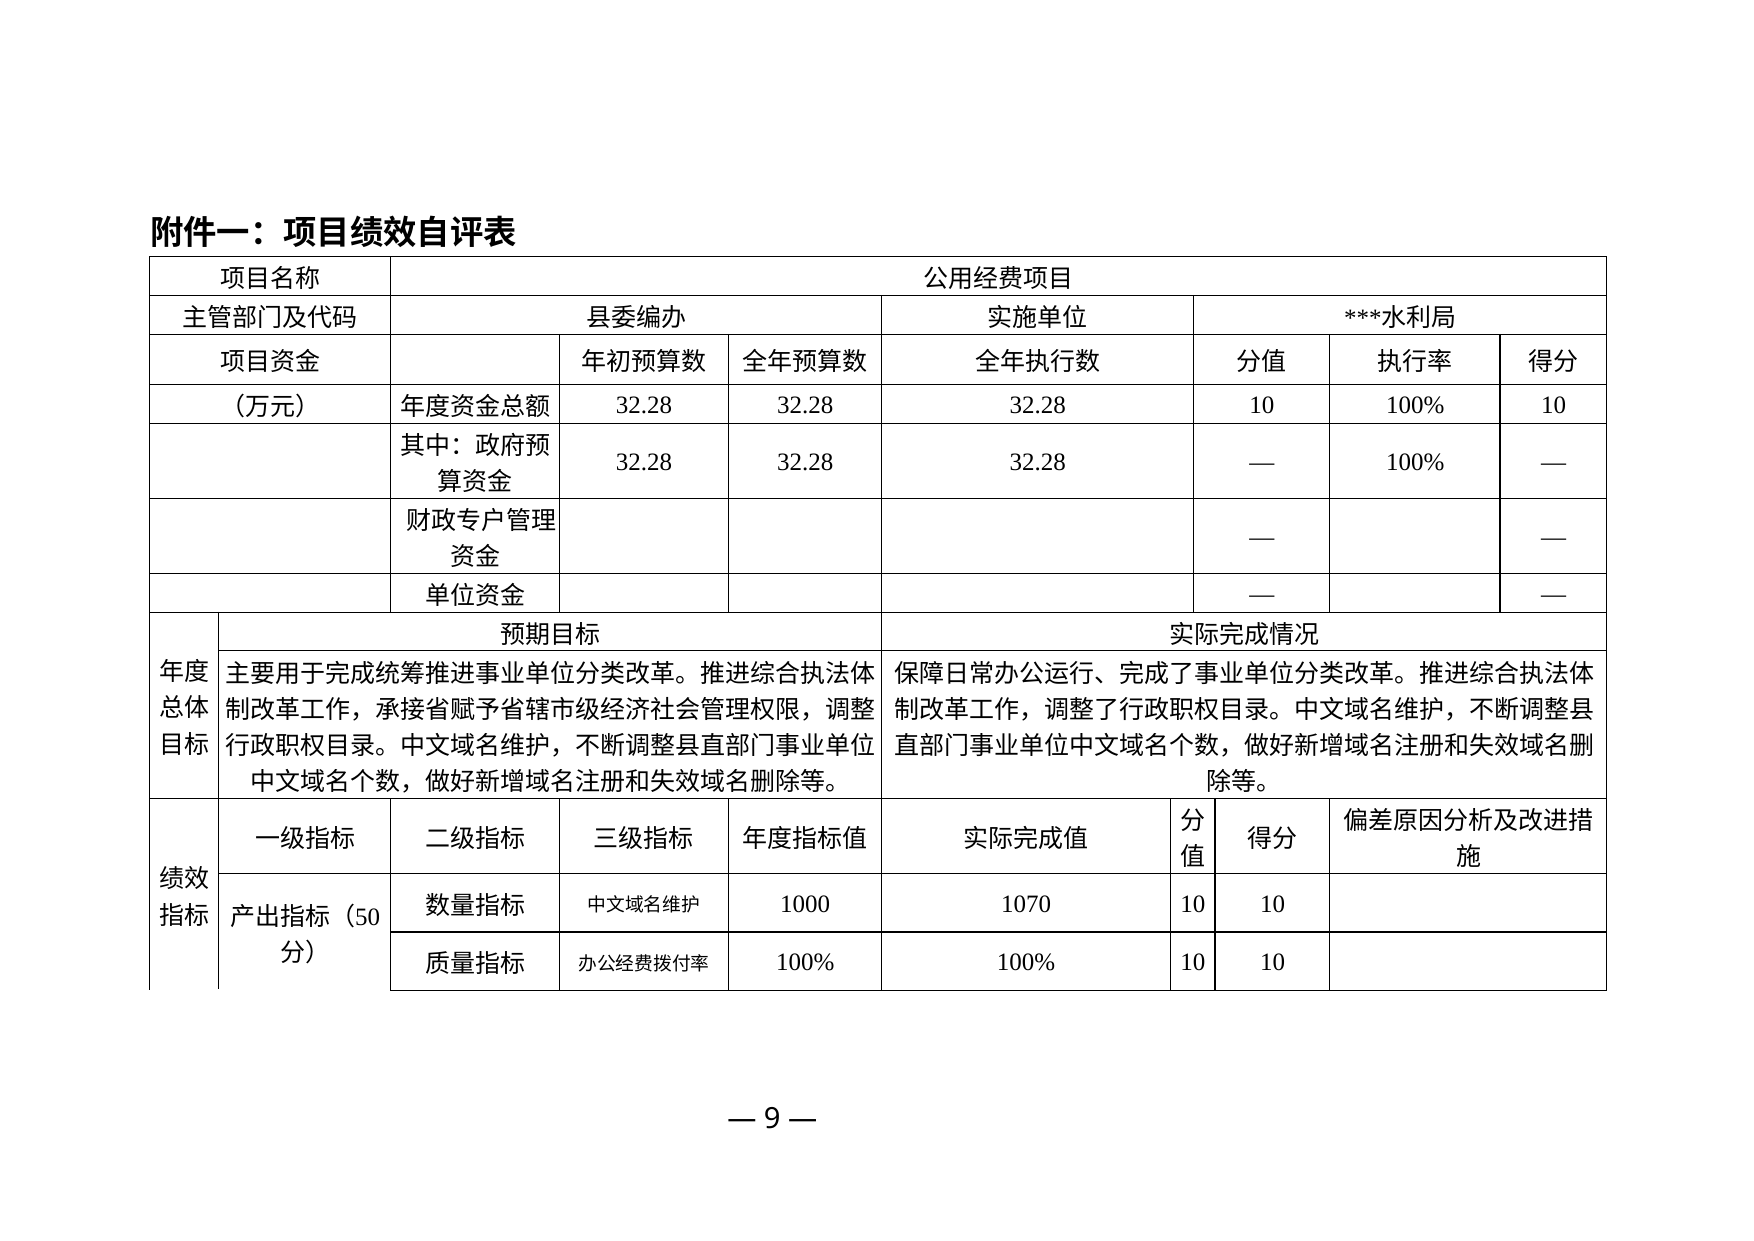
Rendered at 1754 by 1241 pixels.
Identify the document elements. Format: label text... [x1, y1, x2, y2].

table_cell [150, 499, 390, 573]
table_cell 县委编办 [391, 296, 881, 334]
table_cell 10 [1501, 385, 1606, 422]
table_cell 1070 [882, 874, 1170, 931]
table_cell 32.28 [729, 424, 881, 498]
subtitle 附件一：项目绩效自评表 [150, 198, 1604, 256]
table_cell 32.28 [560, 424, 728, 498]
table_cell [391, 335, 559, 384]
table_cell 得分 [1501, 335, 1606, 384]
table_cell — [1501, 499, 1606, 573]
table_cell 实际完成情况 [882, 613, 1606, 650]
table_cell — [1501, 424, 1606, 498]
table_cell 10 [1171, 874, 1214, 931]
table_cell 100% [1330, 385, 1499, 422]
table_cell [1330, 933, 1606, 990]
table_header 项目名称 [150, 257, 390, 295]
table_cell — [1194, 574, 1329, 612]
table_cell 实际完成值 [882, 799, 1170, 873]
table_cell [882, 574, 1193, 612]
table_cell 分值 [1171, 799, 1214, 873]
table_cell 年度资金总额 [391, 385, 559, 422]
table_cell 三级指标 [560, 799, 728, 873]
table_cell 产出指标（50分） [219, 874, 390, 990]
table_cell 执行率 [1330, 335, 1499, 384]
table_cell 32.28 [882, 424, 1193, 498]
table_cell [1330, 874, 1606, 931]
table_cell 全年预算数 [729, 335, 881, 384]
table_cell [560, 499, 728, 573]
table_cell 偏差原因分析及改进措施 [1330, 799, 1606, 873]
table_cell 年度总体目标 [150, 613, 218, 798]
table_cell 32.28 [729, 385, 881, 422]
table_cell [1330, 574, 1499, 612]
table_cell 预期目标 [219, 613, 881, 650]
table_cell 32.28 [882, 385, 1193, 422]
table_cell 年初预算数 [560, 335, 728, 384]
table_cell （万元） [150, 385, 390, 422]
table_cell 得分 [1216, 799, 1329, 873]
table_cell 质量指标 [391, 933, 559, 990]
table_cell [882, 499, 1193, 573]
table_cell 办公经费拨付率 [560, 933, 728, 990]
table_cell 绩效指标 [150, 799, 218, 990]
table_cell 二级指标 [391, 799, 559, 873]
table_cell [150, 424, 390, 498]
table_cell 年度指标值 [729, 799, 881, 873]
table_cell [729, 574, 881, 612]
table_cell — [1194, 424, 1329, 498]
table_cell [150, 574, 390, 612]
table_cell 财政专户管理资金 [391, 499, 559, 573]
table_cell 项目资金 [150, 335, 390, 384]
table_cell [1330, 499, 1499, 573]
table_cell ***水利局 [1194, 296, 1606, 334]
table_cell — [1501, 574, 1606, 612]
table_cell 100% [729, 933, 881, 990]
table_cell 10 [1216, 933, 1329, 990]
table_cell 1000 [729, 874, 881, 931]
table_cell 一级指标 [219, 799, 390, 873]
table_cell 32.28 [560, 385, 728, 422]
table_cell 100% [1330, 424, 1499, 498]
table_cell 10 [1194, 385, 1329, 422]
table_cell 实施单位 [882, 296, 1193, 334]
table_cell 其中：政府预算资金 [391, 424, 559, 498]
table_cell — [1194, 499, 1329, 573]
table_cell 10 [1216, 874, 1329, 931]
table_cell [729, 499, 881, 573]
table_cell 数量指标 [391, 874, 559, 931]
table_cell [560, 574, 728, 612]
table_cell 中文域名维护 [560, 874, 728, 931]
table_cell 分值 [1194, 335, 1329, 384]
table_cell 主要用于完成统筹推进事业单位分类改革。推进综合执法体制改革工作，承接省赋予省辖市级经济社会管理权限，调整行政职权目录。中文域名维护，不断调整县直部门事业单位中文域名个数，做好新增域名注册和失效域名删除等。 [219, 651, 881, 798]
table_cell 保障日常办公运行、完成了事业单位分类改革。推进综合执法体制改革工作，调整了行政职权目录。中文域名维护，不断调整县直部门事业单位中文域名个数，做好新增域名注册和失效域名删除等。 [882, 651, 1606, 798]
table_cell 100% [882, 933, 1170, 990]
table_cell 10 [1171, 933, 1214, 990]
table_header 公用经费项目 [391, 257, 1606, 295]
table_cell 主管部门及代码 [150, 296, 390, 334]
table_cell 单位资金 [391, 574, 559, 612]
table_cell 全年执行数 [882, 335, 1193, 384]
